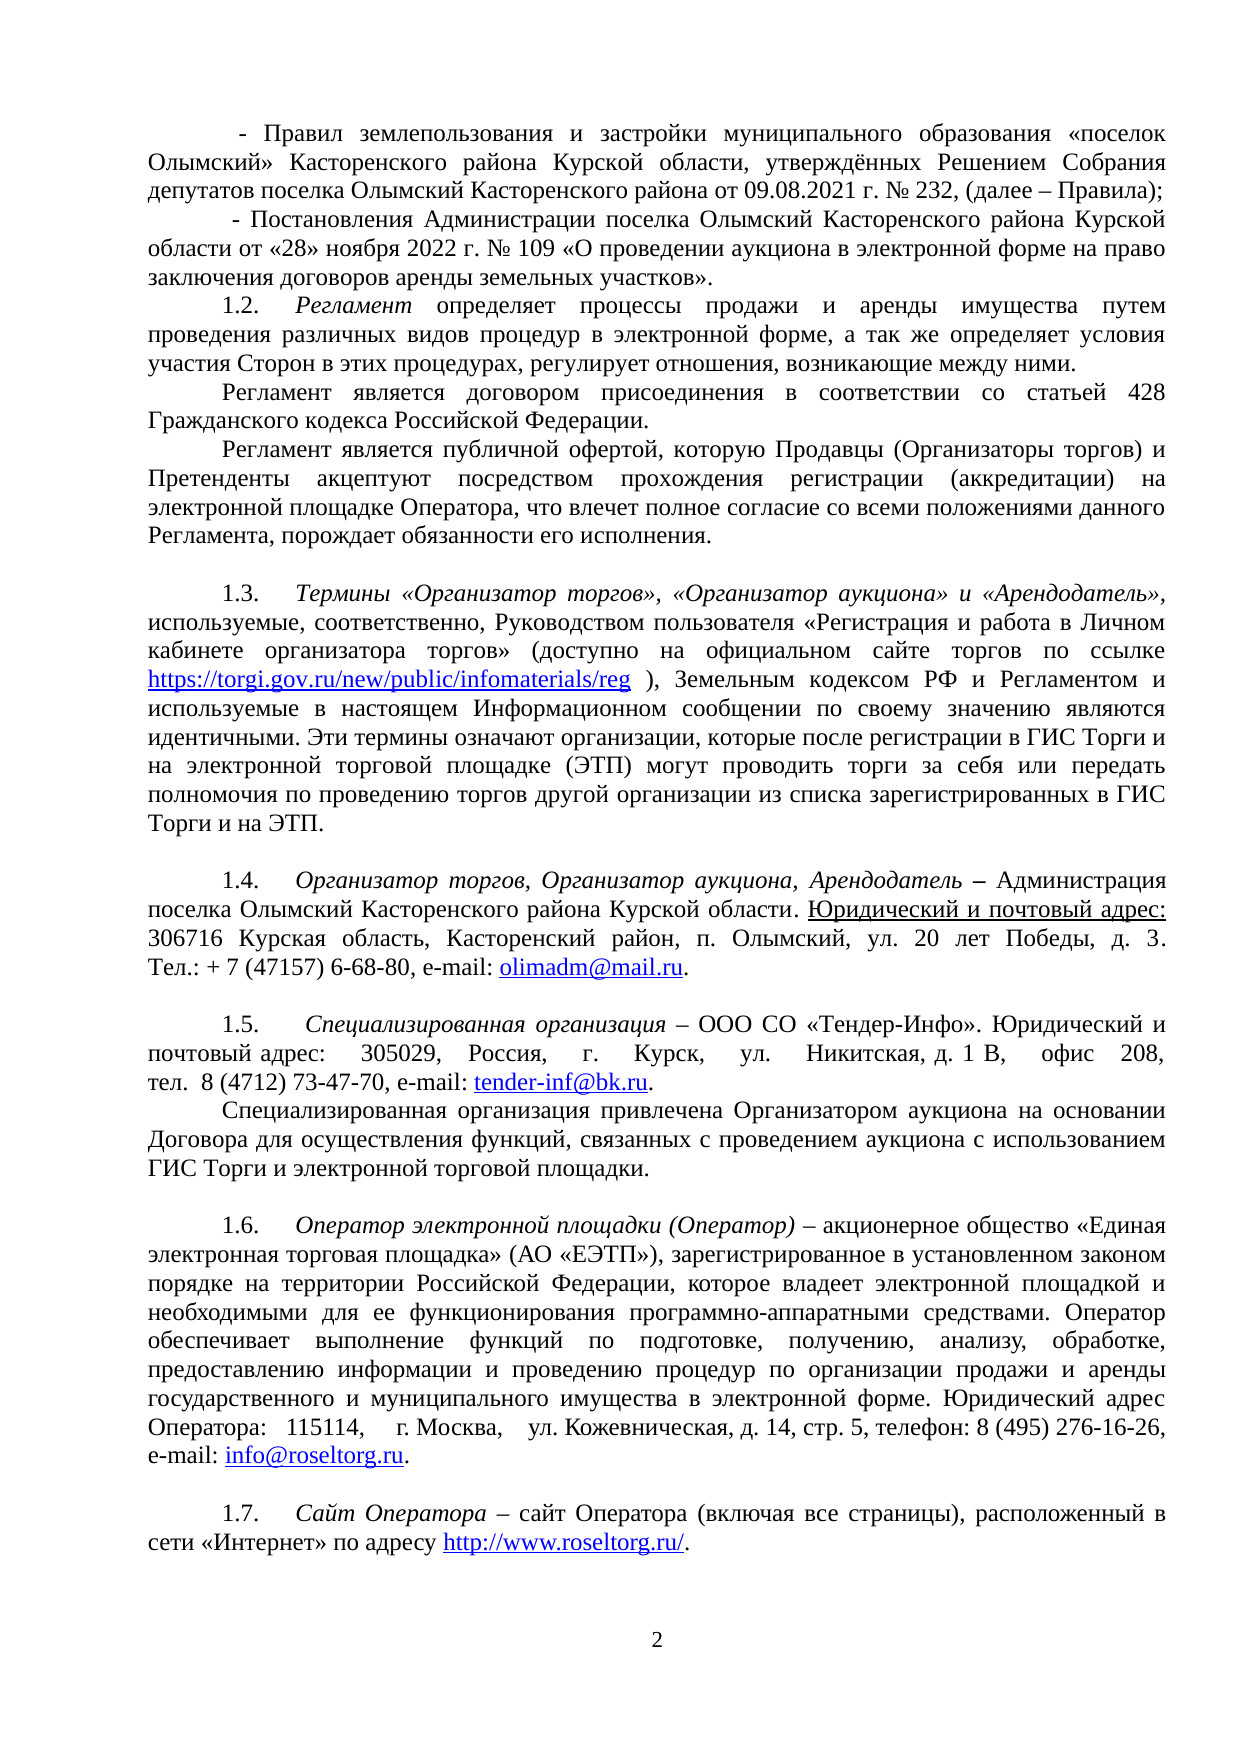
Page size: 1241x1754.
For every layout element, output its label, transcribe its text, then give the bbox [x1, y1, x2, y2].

list Оператор электронной площадки (Оператор) – акционерное общество «Единая электронная торговая площадка» (АО «ЕЭТП»), зарегистрированное в установленном законом порядке на территории Российской Федерации, которое владеет электронной площадкой и необходимыми для ее функционирования программно-аппаратными средствами. Оператор обеспечивает выполнение функций по подготовке, получению, анализу, обработке, предоставлению информации и проведению процедур по организации продажи и аренды государственного и муниципального имущества в электронной форме. Юридический адрес Оператора: 115114, г. Москва, ул. Кожевническая, д. 14, стр. 5, телефон: 8 (495) 276-16-26, e-mail: info@roseltorg.ru. [148, 1211, 1167, 1469]
text - Правил землепользования и застройки муниципального образования «поселок Олымский» Касторенского района Курской области, утверждённых Решением Собрания депутатов поселка Олымский Касторенского района от 09.08.2021 г. № 232, (далее – Правила); [148, 118, 1167, 204]
text - Постановления Администрации поселка Олымский Касторенского района Курской области от «28» ноября 2022 г. № 109 «О проведении аукциона в электронной форме на право заключения договоров аренды земельных участков». [148, 204, 1167, 291]
list Специализированная организация – ООО СО «Тендер-Инфо». Юридический и почтовый адрес: 305029, Россия, г. Курск, ул. Никитская, д. 1 В, офис 208, тел. 8 (4712) 73-47-70, e-mail: tender-inf@bk.ru. [148, 1009, 1167, 1096]
list Регламент определяет процессы продажи и аренды имущества путем проведения различных видов процедур в электронной форме, а так же определяет условия участия Сторон в этих процедурах, регулирует отношения, возникающие между ними. [148, 291, 1167, 377]
list Термины «Организатор торгов», «Организатор аукциона» и «Арендодатель», используемые, соответственно, Руководством пользователя «Регистрация и работа в Личном кабинете организатора торгов» (доступно на официальном сайте торгов по ссылке https://torgi.gov.ru/new/public/infomaterials/reg ), Земельным кодексом РФ и Регламентом и используемые в настоящем Информационном сообщении по своему значению являются идентичными. Эти термины означают организации, которые после регистрации в ГИС Торги и на электронной торговой площадке (ЭТП) могут проводить торги за себя или передать полномочия по проведению торгов другой организации из списка зарегистрированных в ГИС Торги и на ЭТП. [148, 578, 1167, 837]
text Регламент является договором присоединения в соответствии со статьей 428 Гражданского кодекса Российской Федерации. [148, 377, 1167, 434]
list Сайт Оператора – сайт Оператора (включая все страницы), расположенный в сети «Интернет» по адресу http://www.roseltorg.ru/. [148, 1498, 1167, 1556]
text Специализированная организация привлечена Организатором аукциона на основании Договора для осуществления функций, связанных с проведением аукциона с использованием ГИС Торги и электронной торговой площадки. [148, 1096, 1167, 1182]
text Регламент является публичной офертой, которую Продавцы (Организаторы торгов) и Претенденты акцептуют посредством прохождения регистрации (аккредитации) на электронной площадке Оператора, что влечет полное согласие со всеми положениями данного Регламента, порождает обязанности его исполнения. [148, 434, 1167, 549]
list Организатор торгов, Организатор аукциона, Арендодатель – Администрация поселка Олымский Касторенского района Курской области. Юридический и почтовый адрес: 306716 Курская область, Касторенский район, п. Олымский, ул. 20 лет Победы, д. 3. Тел.: + 7 (47157) 6-68-80, e-mail: olimadm@mail.ru. [148, 866, 1167, 981]
